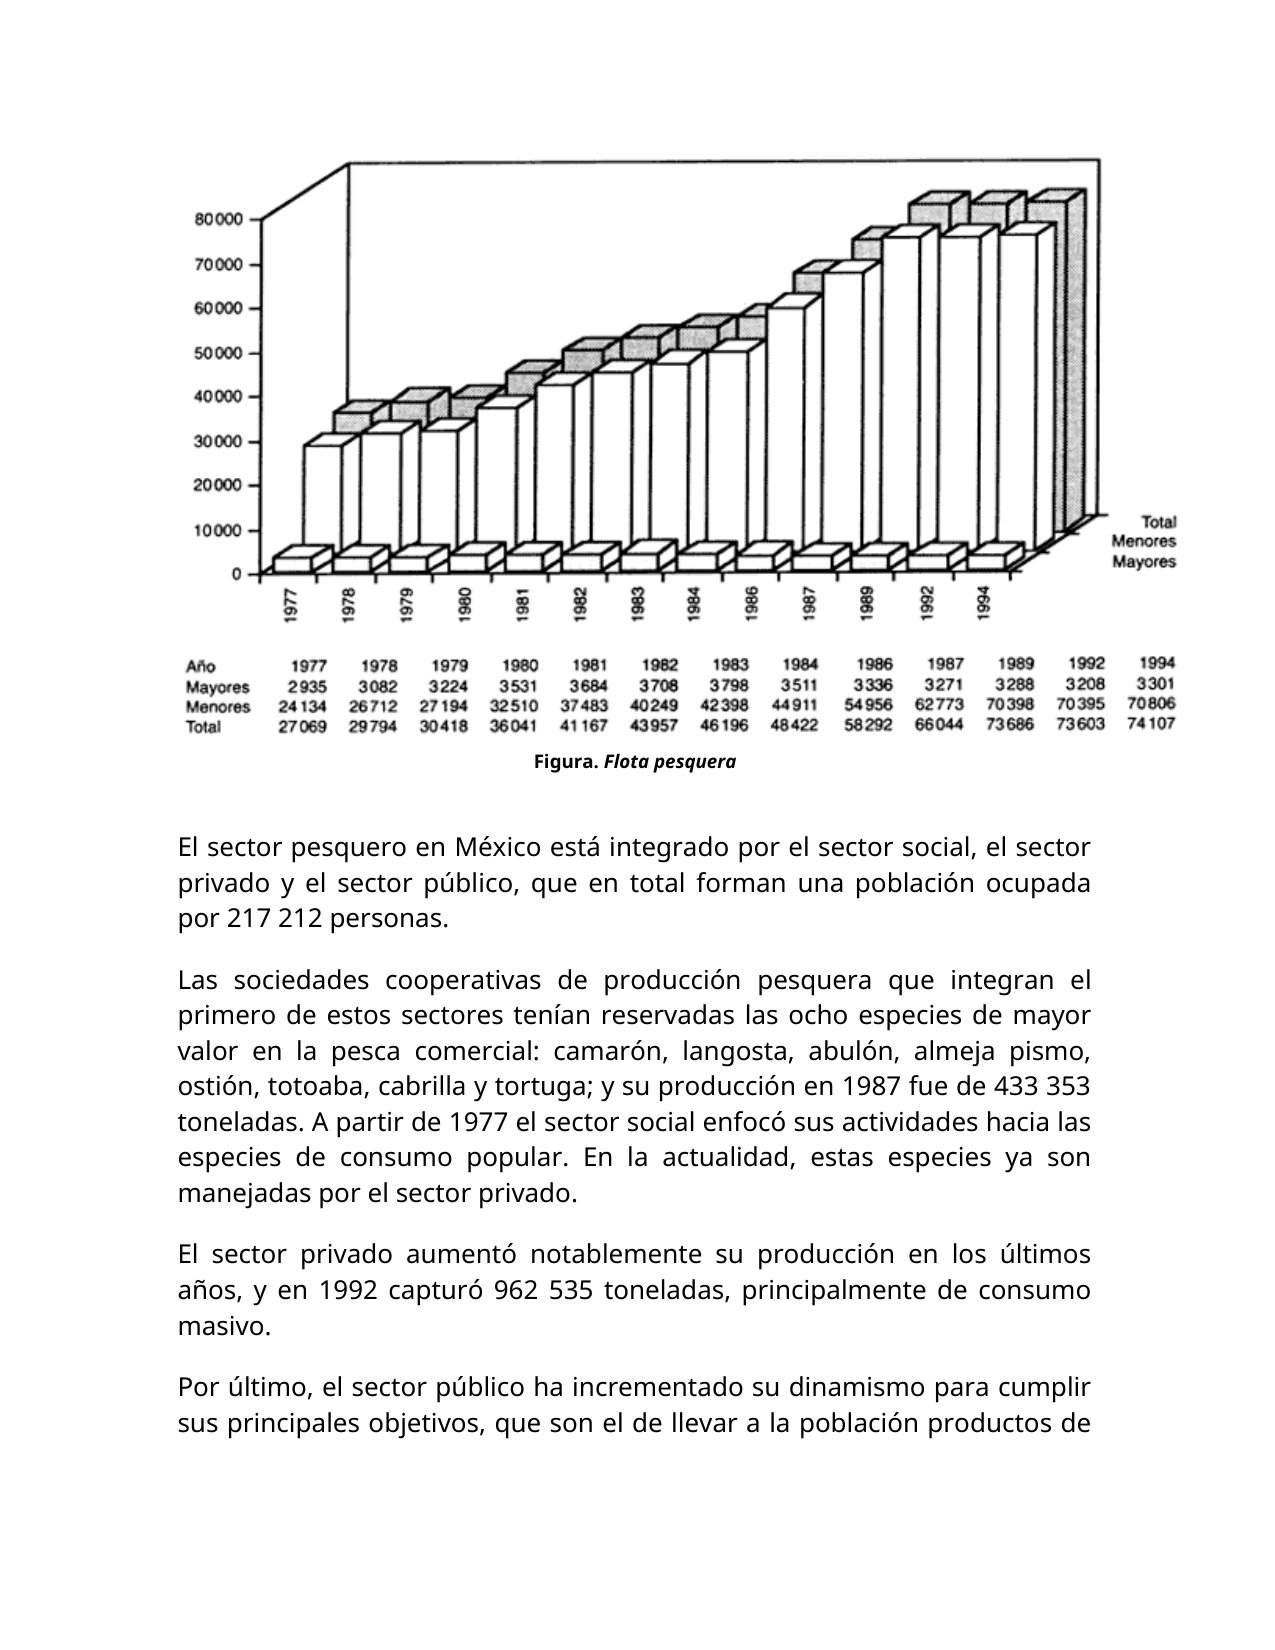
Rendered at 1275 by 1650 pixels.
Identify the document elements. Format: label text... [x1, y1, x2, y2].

text El sector pesquero en México está integrado por el sector social, el sector privado y el sector público, que en total forman una población ocupada por 217 212 personas. [177, 829, 1093, 935]
text Las sociedades cooperativas de producción pesquera que integran el primero de estos sectores tenían reservadas las ocho especies de mayor valor en la pesca comercial: camarón, langosta, abulón, almeja pismo, ostión, totoaba, cabrilla y tortuga; y su producción en 1987 fue de 433 353 toneladas. A partir de 1977 el sector social enfocó sus actividades hacia las especies de consumo popular. En la actualidad, estas especies ya son manejadas por el sector privado. [177, 961, 1093, 1210]
text Figura. Flota pesquera [177, 746, 1093, 802]
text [177, 1369, 1093, 1440]
text El sector privado aumentó notablemente su producción en los últimos años, y en 1992 capturó 962 535 toneladas, principalmente de consumo masivo. [177, 1236, 1093, 1343]
picture [177, 147, 1189, 746]
